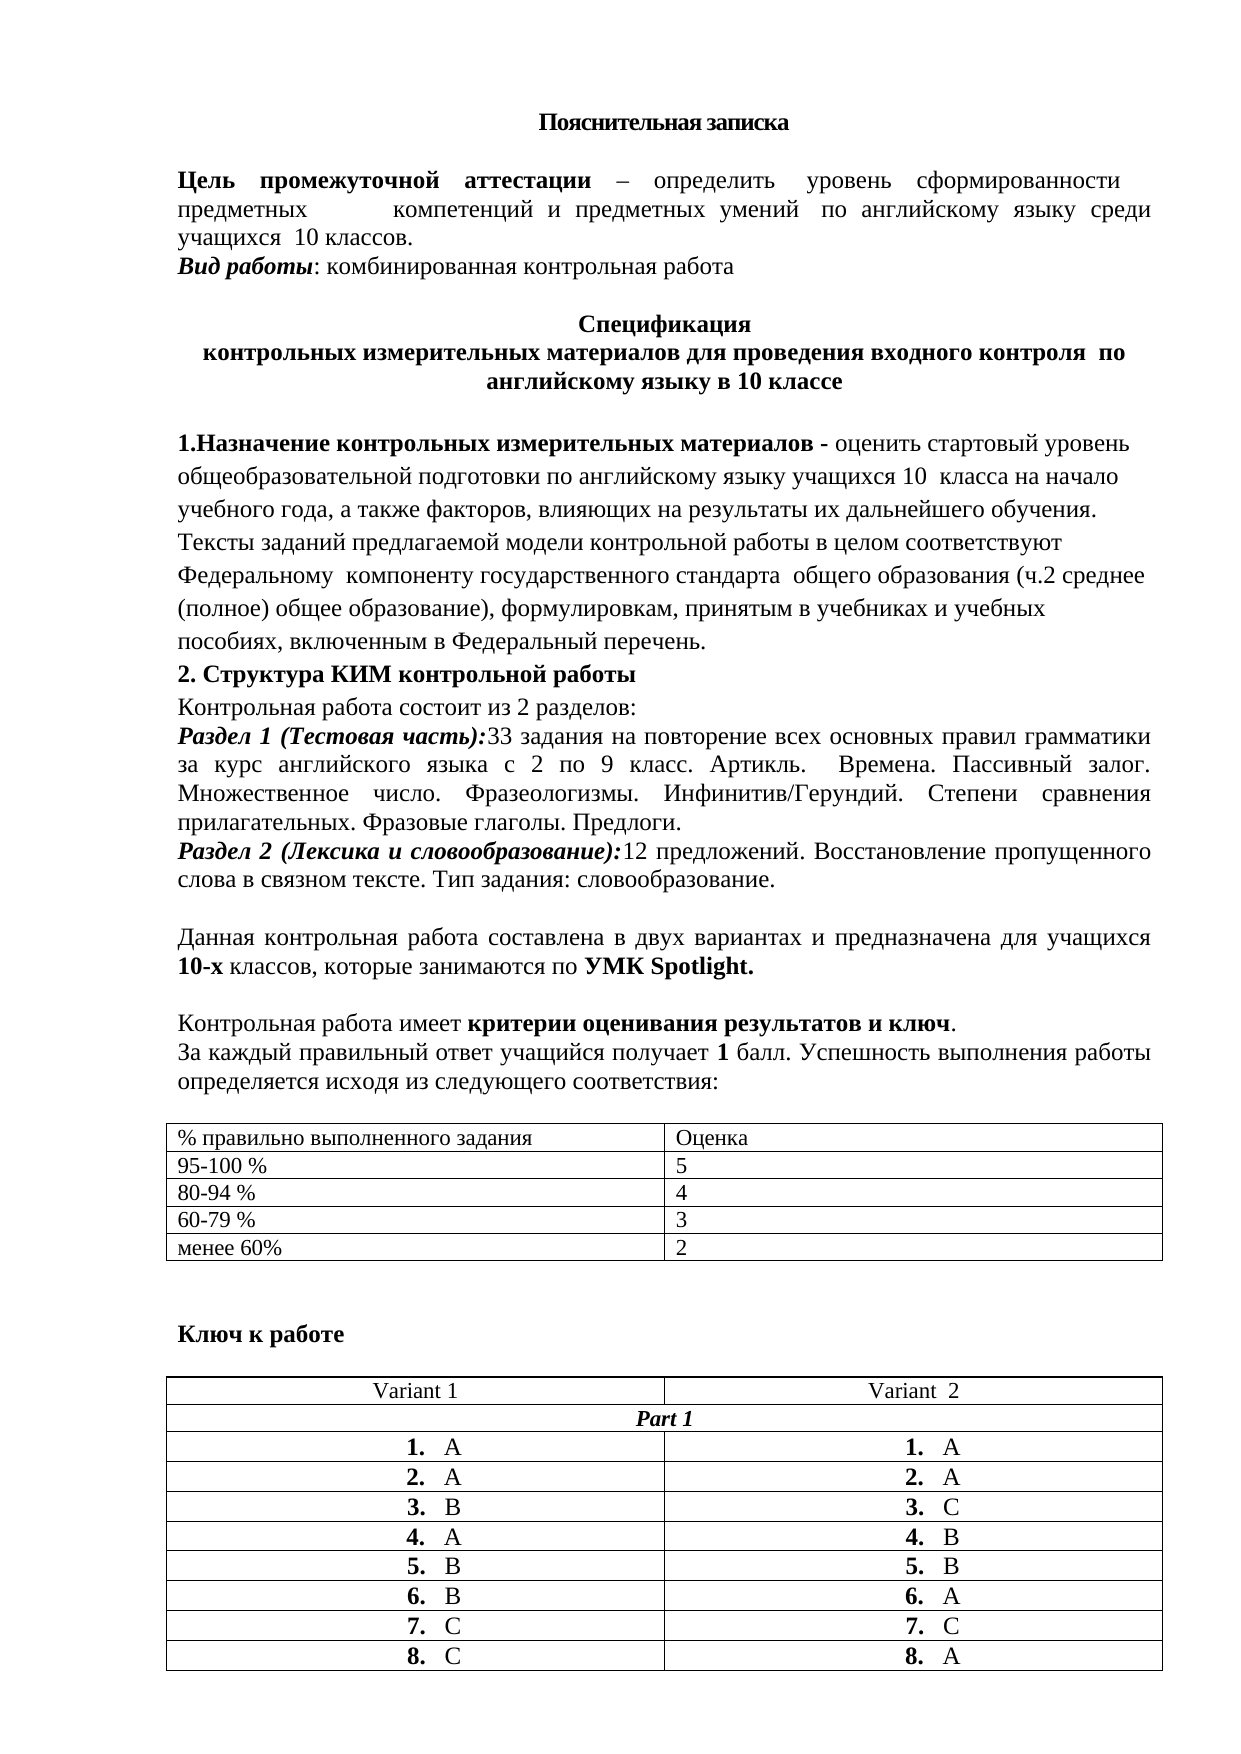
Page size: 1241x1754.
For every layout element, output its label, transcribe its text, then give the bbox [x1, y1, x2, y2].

text Контрольная работа состоит из 2 разделов: [177, 692, 1152, 721]
text контрольных измерительных материалов для проведения входного контроля по английскому языку в 10 классе [177, 337, 1152, 395]
table_cell Part 1 [167, 1405, 1162, 1431]
table_cell C [167, 1611, 664, 1640]
table_cell менее 60% [167, 1234, 664, 1260]
table_cell 4 [665, 1179, 1162, 1206]
table_header Variant 1 [167, 1378, 664, 1404]
table_cell 95-100 % [167, 1152, 664, 1178]
text 1.Назначение контрольных измерительных материалов - оценить стартовый уровень общеобразовательной подготовки по английскому языку учащихся 10 класса на начало учебного года, а также факторов, влияющих на результаты их дальнейшего обучения. Тексты заданий предлагаемой модели контрольной работы в целом соответствуют Федеральному компоненту государственного стандарта общего образования (ч.2 среднее (полное) общее образование), формулировкам, принятым в учебниках и учебных пособиях, включенным в Федеральный перечень. [177, 428, 1152, 655]
table_cell B [167, 1551, 664, 1580]
table_cell A [665, 1581, 1162, 1610]
table_cell B [167, 1581, 664, 1610]
table_cell A [665, 1432, 1162, 1461]
table_cell A [167, 1522, 664, 1550]
text Цель промежуточной аттестации – определить уровень сформированности предметных компетенций и предметных умений по английскому языку среди учащихся 10 классов. [177, 165, 1152, 251]
table_header Оценка [665, 1124, 1162, 1151]
table_cell 80-94 % [167, 1179, 664, 1206]
text 2. Структура КИМ контрольной работы [177, 659, 1152, 688]
text Ключ к работе [177, 1319, 1152, 1348]
table_cell B [665, 1551, 1162, 1580]
table_cell 3 [665, 1207, 1162, 1233]
text Данная контрольная работа составлена в двух вариантах и предназначена для учащихся 10-х классов, которые занимаются по УМК Spotlight. [177, 922, 1152, 979]
text Раздел 2 (Лексика и словообразование):12 предложений. Восстановление пропущенного слова в связном тексте. Тип задания: словообразование. [177, 836, 1152, 893]
table_cell A [665, 1641, 1162, 1669]
table_cell C [665, 1492, 1162, 1521]
text Пояснительная записка [177, 107, 1152, 136]
table_cell A [167, 1432, 664, 1461]
table_header Variant 2 [665, 1378, 1162, 1404]
text Спецификация [177, 309, 1152, 337]
table_cell B [167, 1492, 664, 1521]
table_cell A [167, 1462, 664, 1491]
table_cell A [665, 1462, 1162, 1491]
table_cell 5 [665, 1152, 1162, 1178]
table_cell 60-79 % [167, 1207, 664, 1233]
text Вид работы: комбинированная контрольная работа [177, 251, 1152, 280]
text Контрольная работа имеет критерии оценивания результатов и ключ. [177, 1008, 1152, 1037]
text Раздел 1 (Тестовая часть):33 задания на повторение всех основных правил грамматики за курс английского языка с 2 по 9 класс. Артикль. Времена. Пассивный залог. Множественное число. Фразеологизмы. Инфинитив/Герундий. Степени сравнения прилагательных. Фразовые глаголы. Предлоги. [177, 721, 1152, 836]
table_cell B [665, 1522, 1162, 1550]
table_header % правильно выполненного задания [167, 1124, 664, 1151]
table_cell C [167, 1641, 664, 1669]
table_cell 2 [665, 1234, 1162, 1260]
table_cell C [665, 1611, 1162, 1640]
text За каждый правильный ответ учащийся получает 1 балл. Успешность выполнения работы определяется исходя из следующего соответствия: [177, 1037, 1152, 1094]
